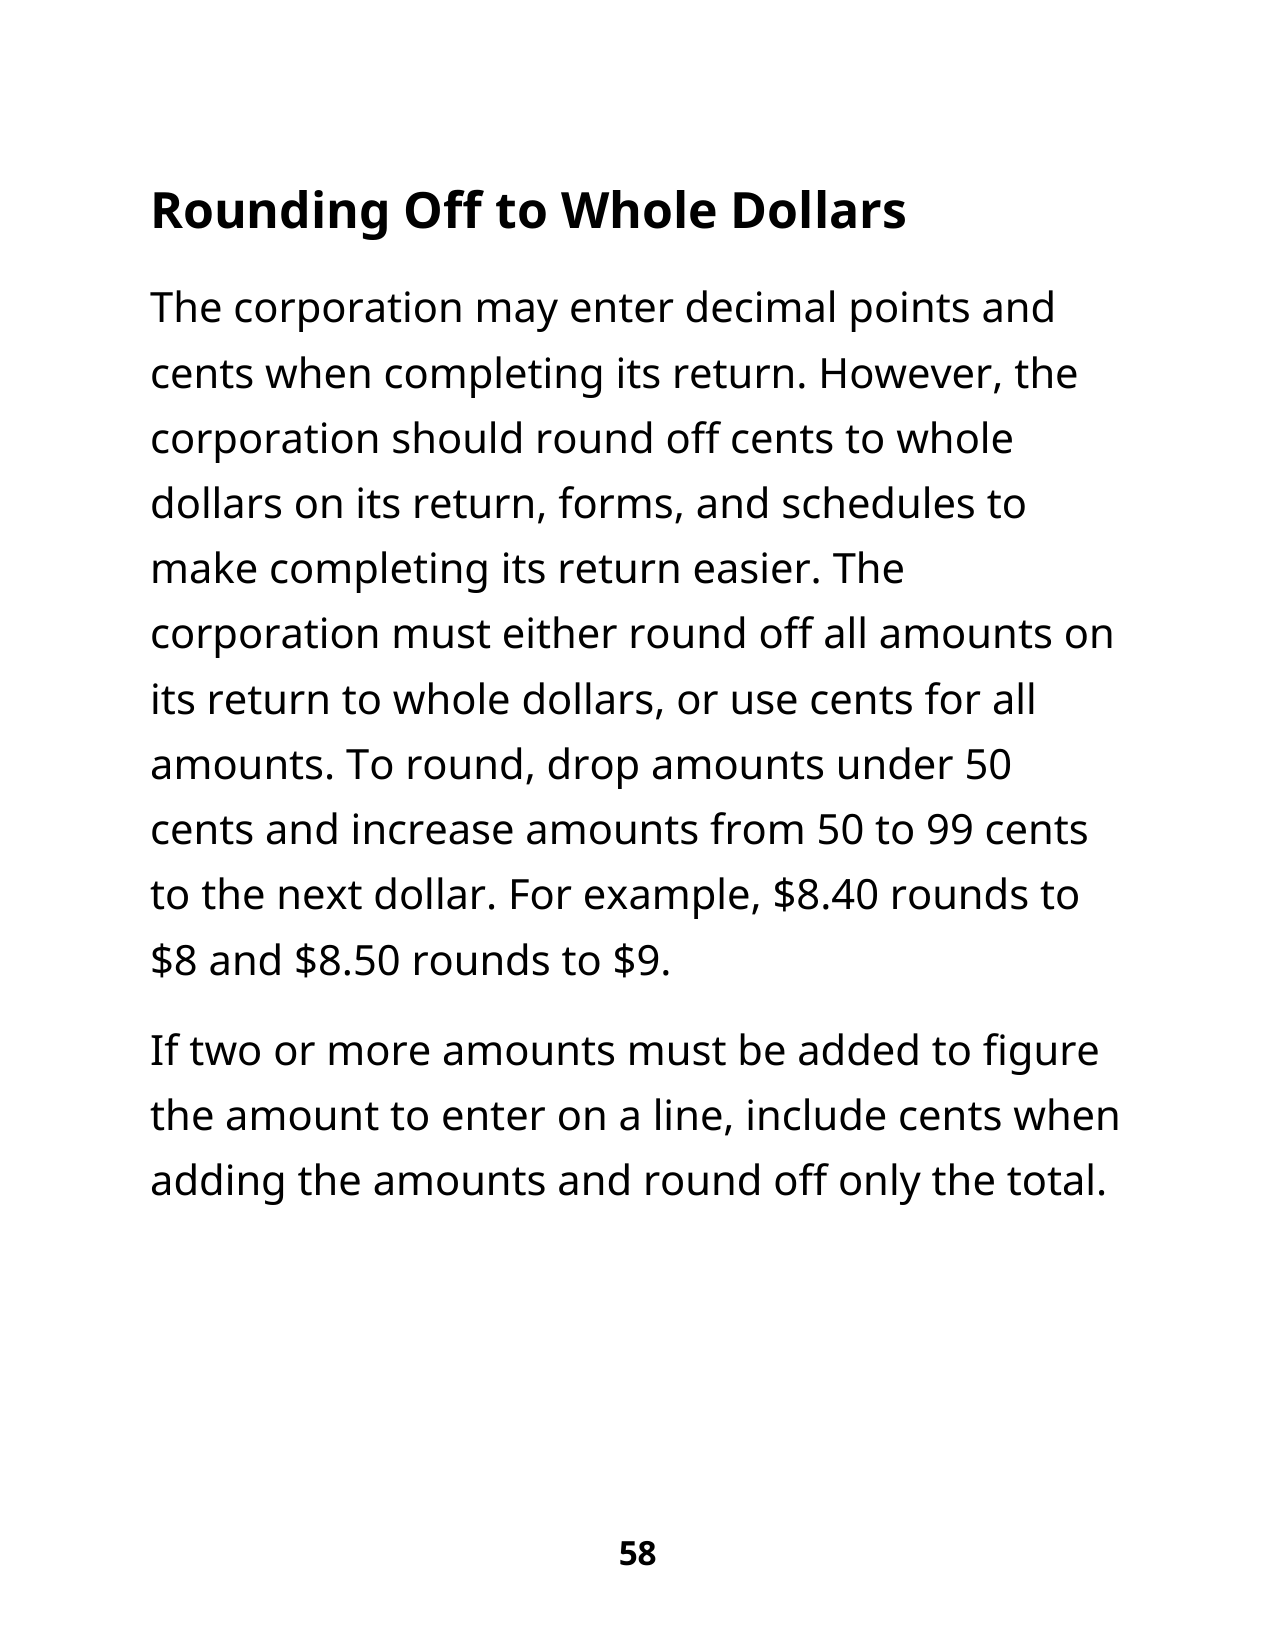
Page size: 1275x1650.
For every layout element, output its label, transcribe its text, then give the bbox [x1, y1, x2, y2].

text If two or more amounts must be added to figure the amount to enter on a line, include cents when adding the amounts and round off only the total. [150, 1021, 1125, 1208]
subtitle Rounding Off to Whole Dollars [150, 175, 1125, 243]
text The corporation may enter decimal points and cents when completing its return. However, the corporation should round off cents to whole dollars on its return, forms, and schedules to make completing its return easier. The corporation must either round off all amounts on its return to whole dollars, or use cents for all amounts. To round, drop amounts under 50 cents and increase amounts from 50 to 99 cents to the next dollar. For example, $8.40 rounds to $8 and $8.50 rounds to $9. [150, 278, 1125, 987]
